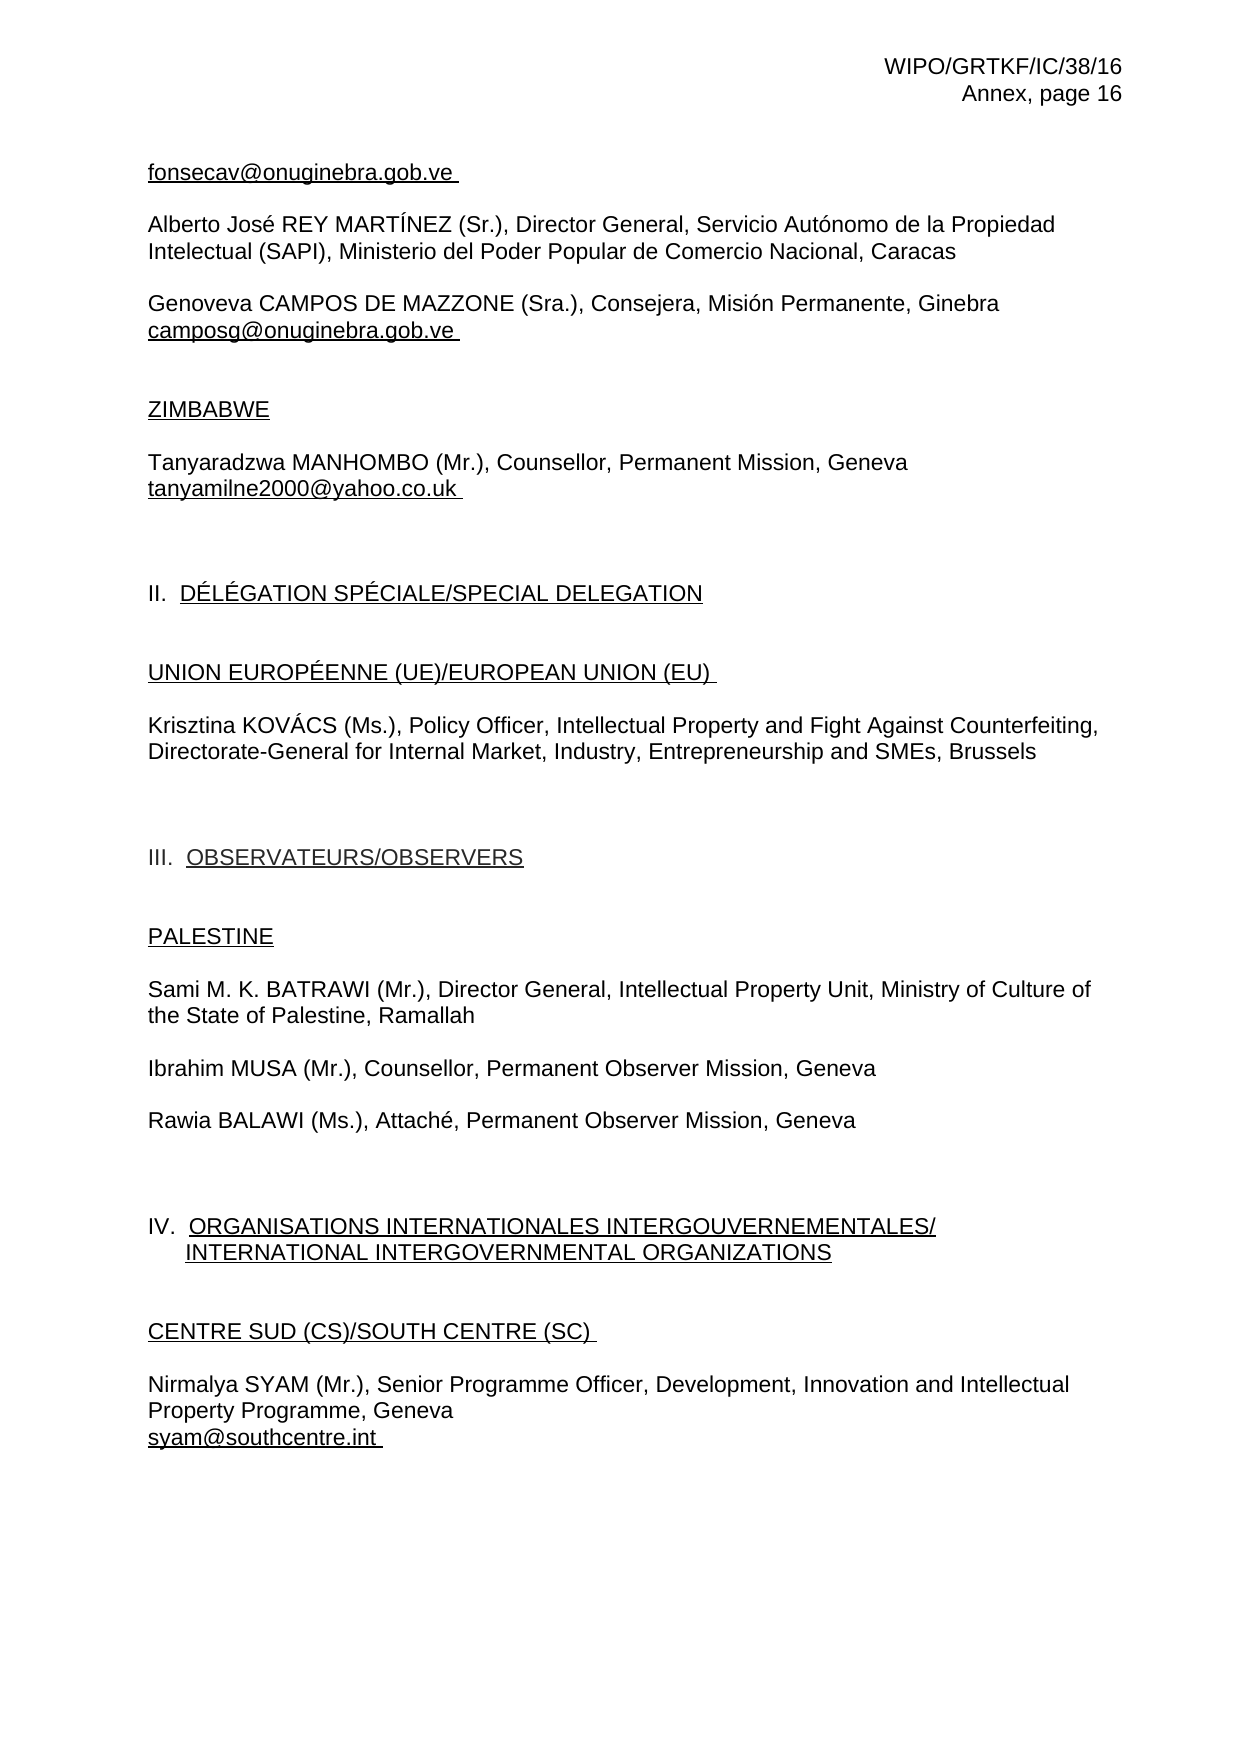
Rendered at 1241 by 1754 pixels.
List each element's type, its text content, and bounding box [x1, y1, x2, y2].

subtitle III. OBSERVATEURS/OBSERVERS [148, 844, 1122, 870]
text Tanyaradzwa MANHOMBO (Mr.), Counsellor, Permanent Mission, Geneva [148, 448, 1122, 475]
text CENTRE SUD (CS)/SOUTH CENTRE (SC) [148, 1318, 1122, 1344]
text Alberto José REY MARTÍNEZ (Sr.), Director General, Servicio Autónomo de la Propiedad Intelectual (SAPI), Ministerio del Poder Popular de Comercio Nacional, Caracas [148, 211, 1122, 264]
text Rawia BALAWI (Ms.), Attaché, Permanent Observer Mission, Geneva [148, 1107, 1122, 1134]
text Ibrahim MUSA (Mr.), Counsellor, Permanent Observer Mission, Geneva [148, 1054, 1122, 1081]
text ZIMBABWE [148, 396, 1122, 422]
text Krisztina KOVÁCS (Ms.), Policy Officer, Intellectual Property and Fight Against Counterfeiting, Directorate-General for Internal Market, Industry, Entrepreneurship and SMEs, Brussels [148, 712, 1122, 765]
text UNION EUROPÉENNE (UE)/EUROPEAN UNION (EU) [148, 659, 1122, 686]
text PALESTINE [148, 923, 1122, 949]
text tanyamilne2000@yahoo.co.uk [148, 475, 1122, 501]
text camposg@onuginebra.gob.ve [148, 317, 1122, 343]
text Nirmalya SYAM (Mr.), Senior Programme Officer, Development, Innovation and Intellectual Property Programme, Geneva [148, 1371, 1122, 1423]
text Sami M. K. BATRAWI (Mr.), Director General, Intellectual Property Unit, Ministry of Culture of the State of Palestine, Ramallah [148, 976, 1122, 1028]
text fonsecav@onuginebra.gob.ve [148, 158, 1122, 185]
text syam@southcentre.int [148, 1423, 1122, 1450]
text IV. ORGANISATIONS INTERNATIONALES INTERGOUVERNEMENTALES/ INTERNATIONAL INTERGOVERNMENTAL ORGANIZATIONS [148, 1213, 1122, 1265]
text II. DÉlÉgation SpÉciale/Special Delegation [148, 580, 1122, 607]
text Genoveva CAMPOS DE MAZZONE (Sra.), Consejera, Misión Permanente, Ginebra [148, 290, 1122, 317]
